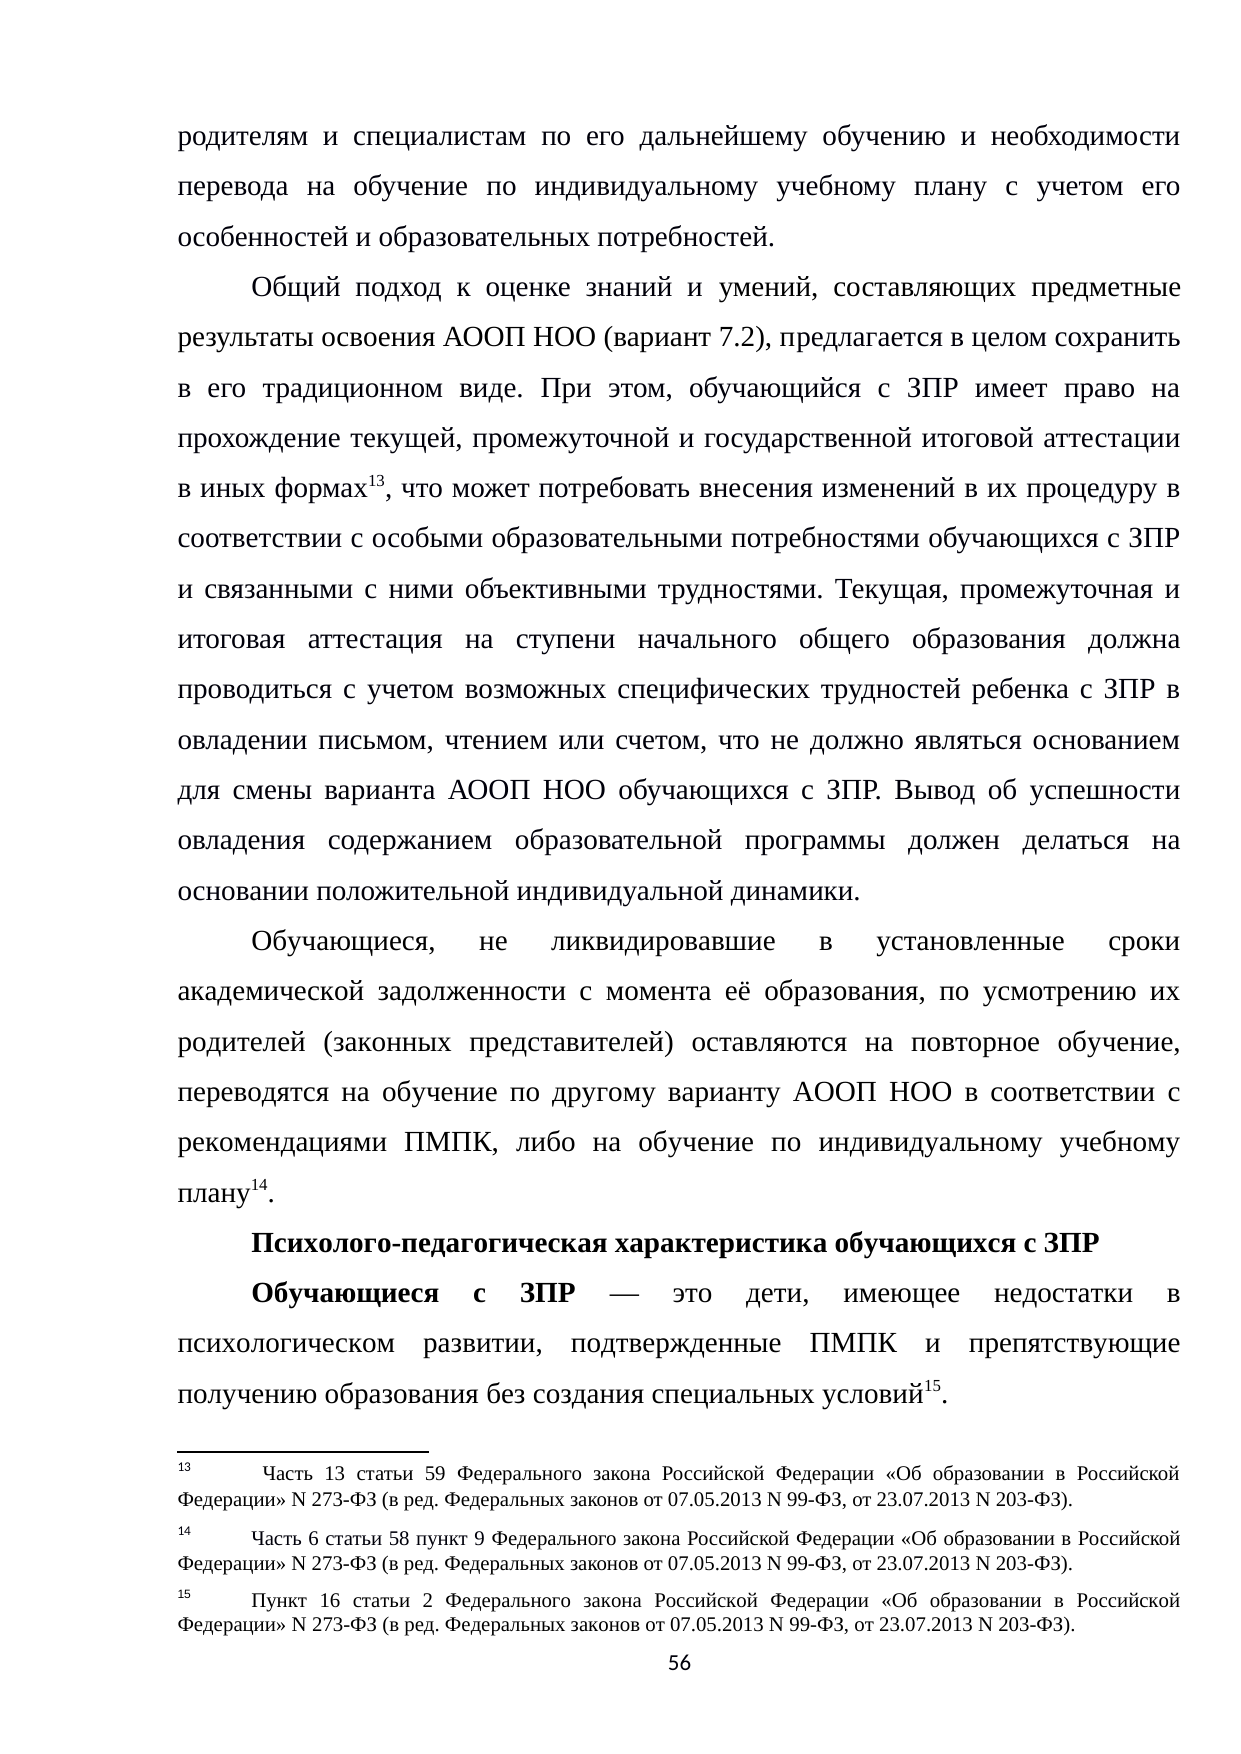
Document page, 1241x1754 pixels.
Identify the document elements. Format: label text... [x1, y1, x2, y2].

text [177, 118, 1181, 252]
text Психолого-педагогическая характеристика обучающихся с ЗПР [177, 1225, 1181, 1258]
text Общий подход к оценке знаний и умений, составляющих предметные результаты освоения АООП НОО (вариант 7.2), предлагается в целом сохранить в его традиционном виде. При этом, обучающийся с ЗПР имеет право на прохождение текущей, промежуточной и государственной итоговой аттестации в иных формах, что может потребовать внесения изменений в их процедуру в соответствии с особыми образовательными потребностями обучающихся с ЗПР и связанными с ними объективными трудностями. Текущая, промежуточная и итоговая аттестация на ступени начального общего образования должна проводиться с учетом возможных специфических трудностей ребенка с ЗПР в овладении письмом, чтением или счетом, что не должно являться основанием для смены варианта АООП НОО обучающихся с ЗПР. Вывод об успешности овладения содержанием образовательной программы должен делаться на основании положительной индивидуальной динамики. [177, 269, 1181, 906]
text Обучающиеся с ЗПР — это дети, имеющее недостатки в психологическом развитии, подтвержденные ПМПК и препятствующие получению образования без создания специальных условий. [177, 1275, 1181, 1409]
text Обучающиеся, не ликвидировавшие в установленные сроки академической задолженности с момента её образования, по усмотрению их родителей (законных представителей) оставляются на повторное обучение, переводятся на обучение по другому варианту АООП НОО в соответствии с рекомендациями ПМПК, либо на обучение по индивидуальному учебному плану. [177, 923, 1181, 1208]
